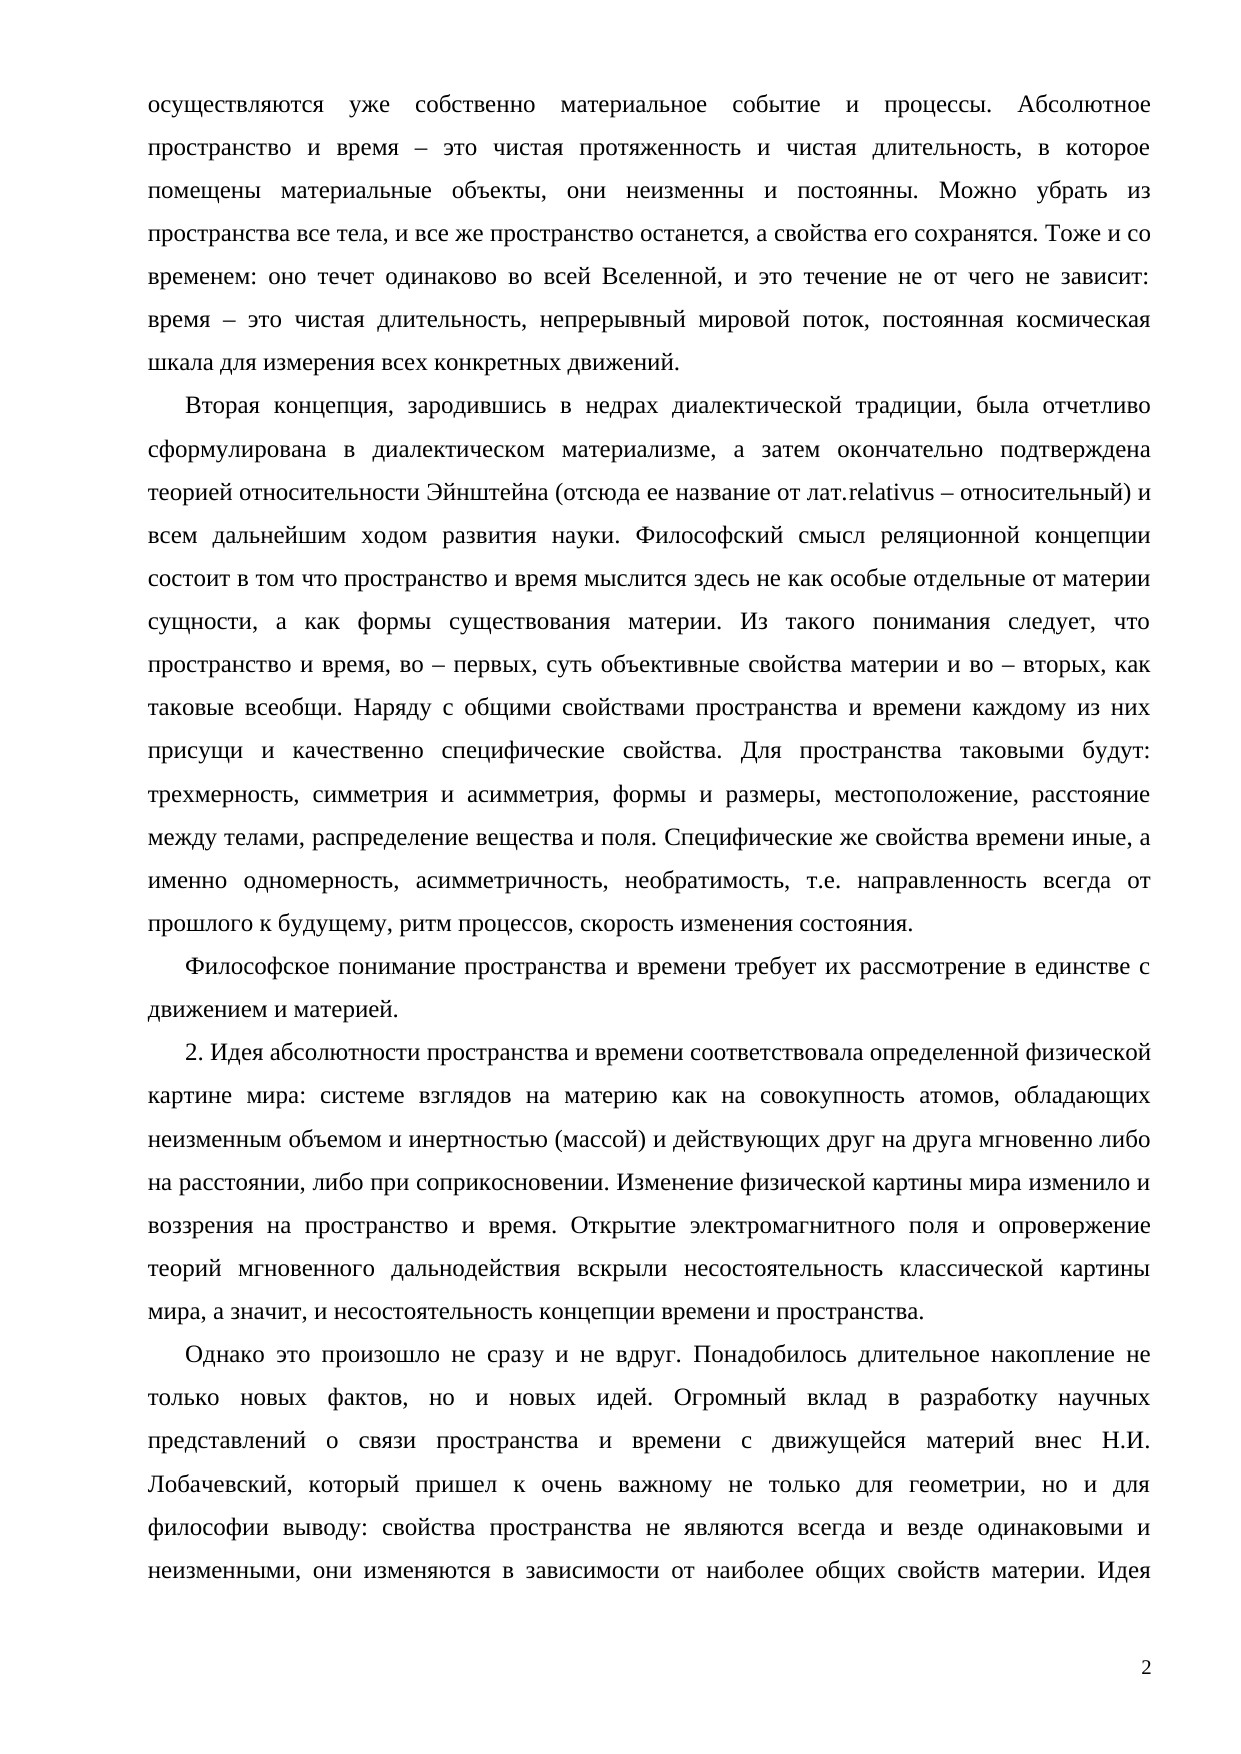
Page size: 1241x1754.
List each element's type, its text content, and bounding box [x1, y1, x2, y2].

text Вторая концепция, зародившись в недрах диалектической традиции, была отчетливо сформулирована в диалектическом материализме, а затем окончательно подтверждена теорией относительности Эйнштейна (отсюда ее название от лат.relativus – относительный) и всем дальнейшим ходом развития науки. Философский смысл реляционной концепции состоит в том что пространство и время мыслится здесь не как особые отдельные от материи сущности, а как формы существования материи. Из такого понимания следует, что пространство и время, во – первых, суть объективные свойства материи и во – вторых, как таковые всеобщи. Наряду с общими свойствами пространства и времени каждому из них присущи и качественно специфические свойства. Для пространства таковыми будут: трехмерность, симметрия и асимметрия, формы и размеры, местоположение, расстояние между телами, распределение вещества и поля. Специфические же свойства времени иные, а именно одномерность, асимметричность, необратимость, т.е. направленность всегда от прошлого к будущему, ритм процессов, скорость изменения состояния. [148, 391, 1152, 937]
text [148, 1339, 1152, 1584]
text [148, 89, 1152, 376]
text 2. Идея абсолютности пространства и времени соответствовала определенной физической картине мира: системе взглядов на материю как на совокупность атомов, обладающих неизменным объемом и инертностью (массой) и действующих друг на друга мгновенно либо на расстоянии, либо при соприкосновении. Изменение физической картины мира изменило и воззрения на пространство и время. Открытие электромагнитного поля и опровержение теорий мгновенного дальнодействия вскрыли несостоятельность классической картины мира, а значит, и несостоятельность концепции времени и пространства. [148, 1037, 1152, 1325]
text Философское понимание пространства и времени требует их рассмотрение в единстве с движением и материей. [148, 951, 1152, 1023]
